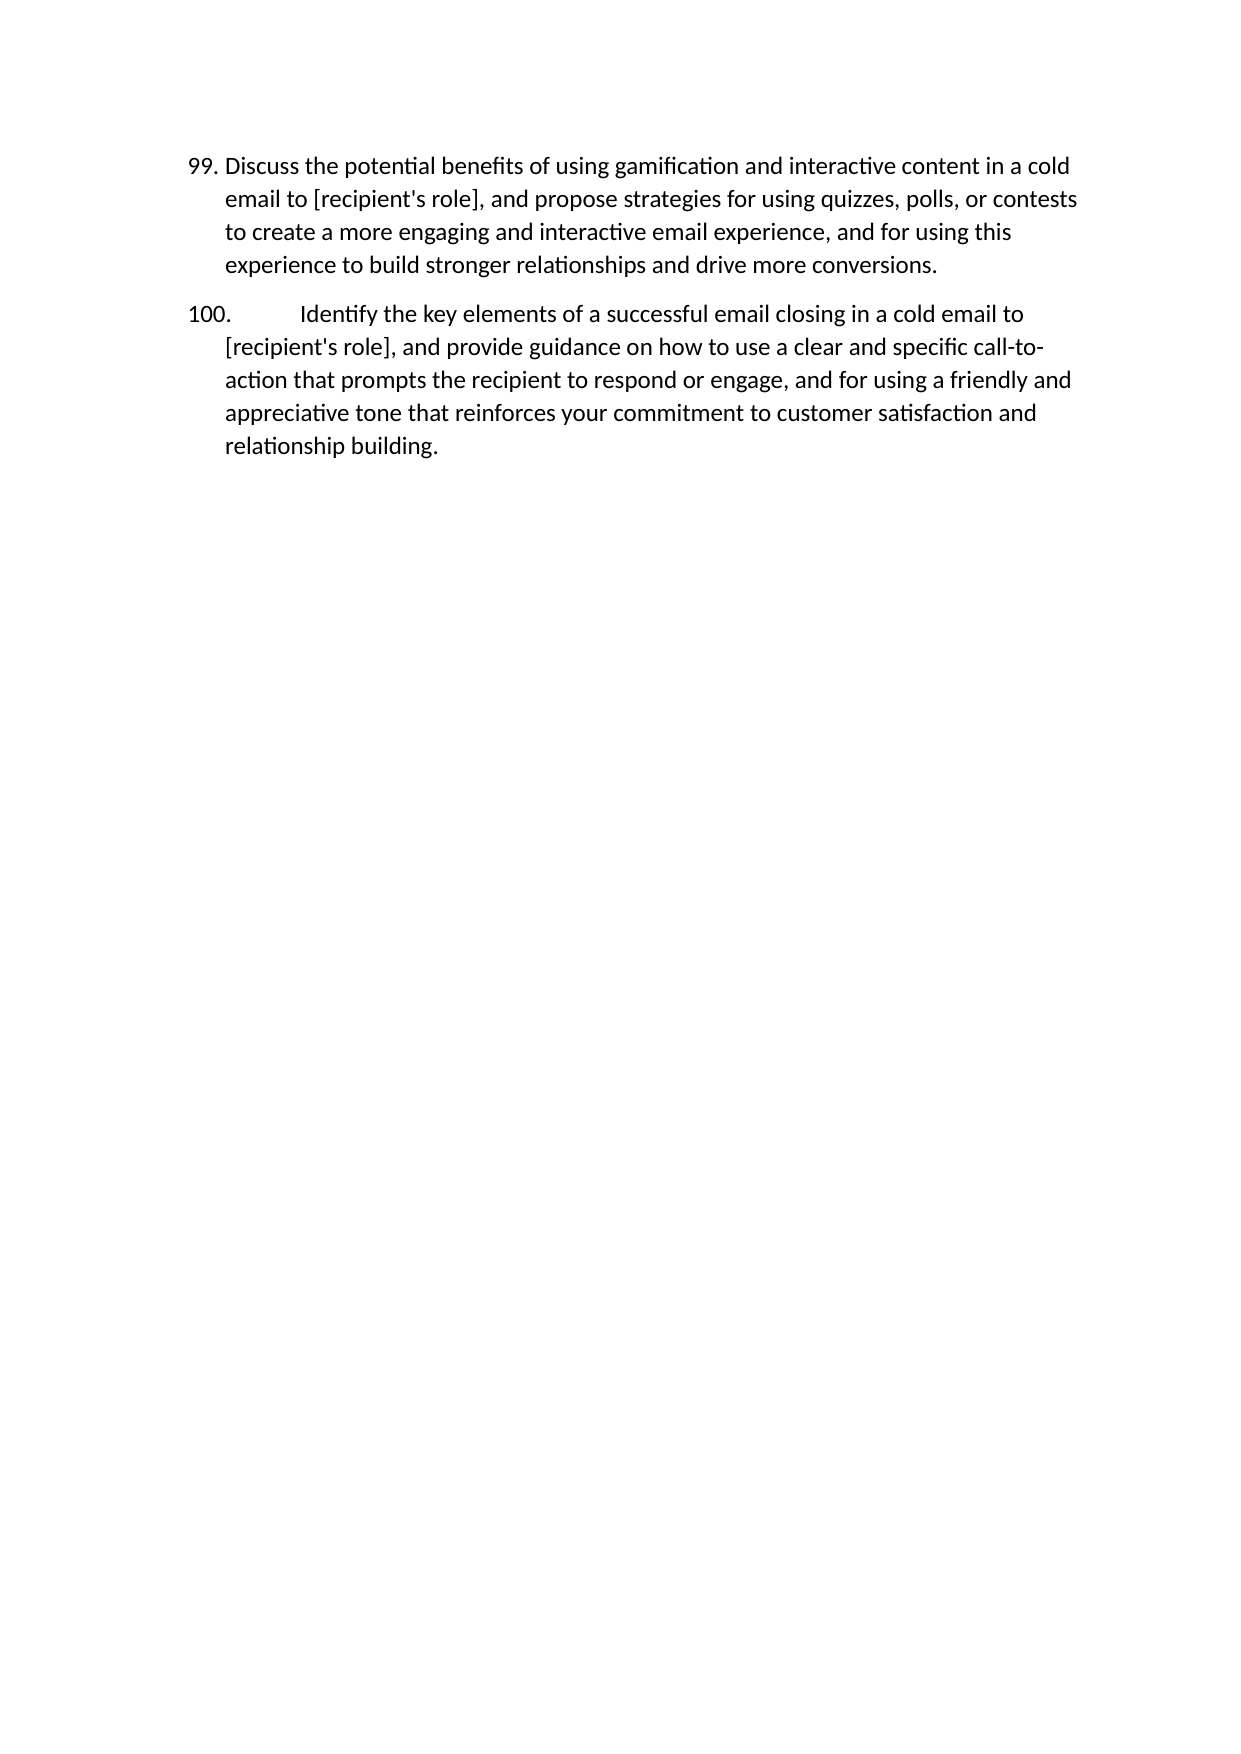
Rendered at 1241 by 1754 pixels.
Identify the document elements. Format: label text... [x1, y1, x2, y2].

list Identify the key elements of a successful email closing in a cold email to [recipient's role], and provide guidance on how to use a clear and specific call-to-action that prompts the recipient to respond or engage, and for using a friendly and appreciative tone that reinforces your commitment to customer satisfaction and relationship building. [187, 298, 1090, 461]
list Discuss the potential benefits of using gamification and interactive content in a cold email to [recipient's role], and propose strategies for using quizzes, polls, or contests to create a more engaging and interactive email experience, and for using this experience to build stronger relationships and drive more conversions. [187, 150, 1090, 279]
